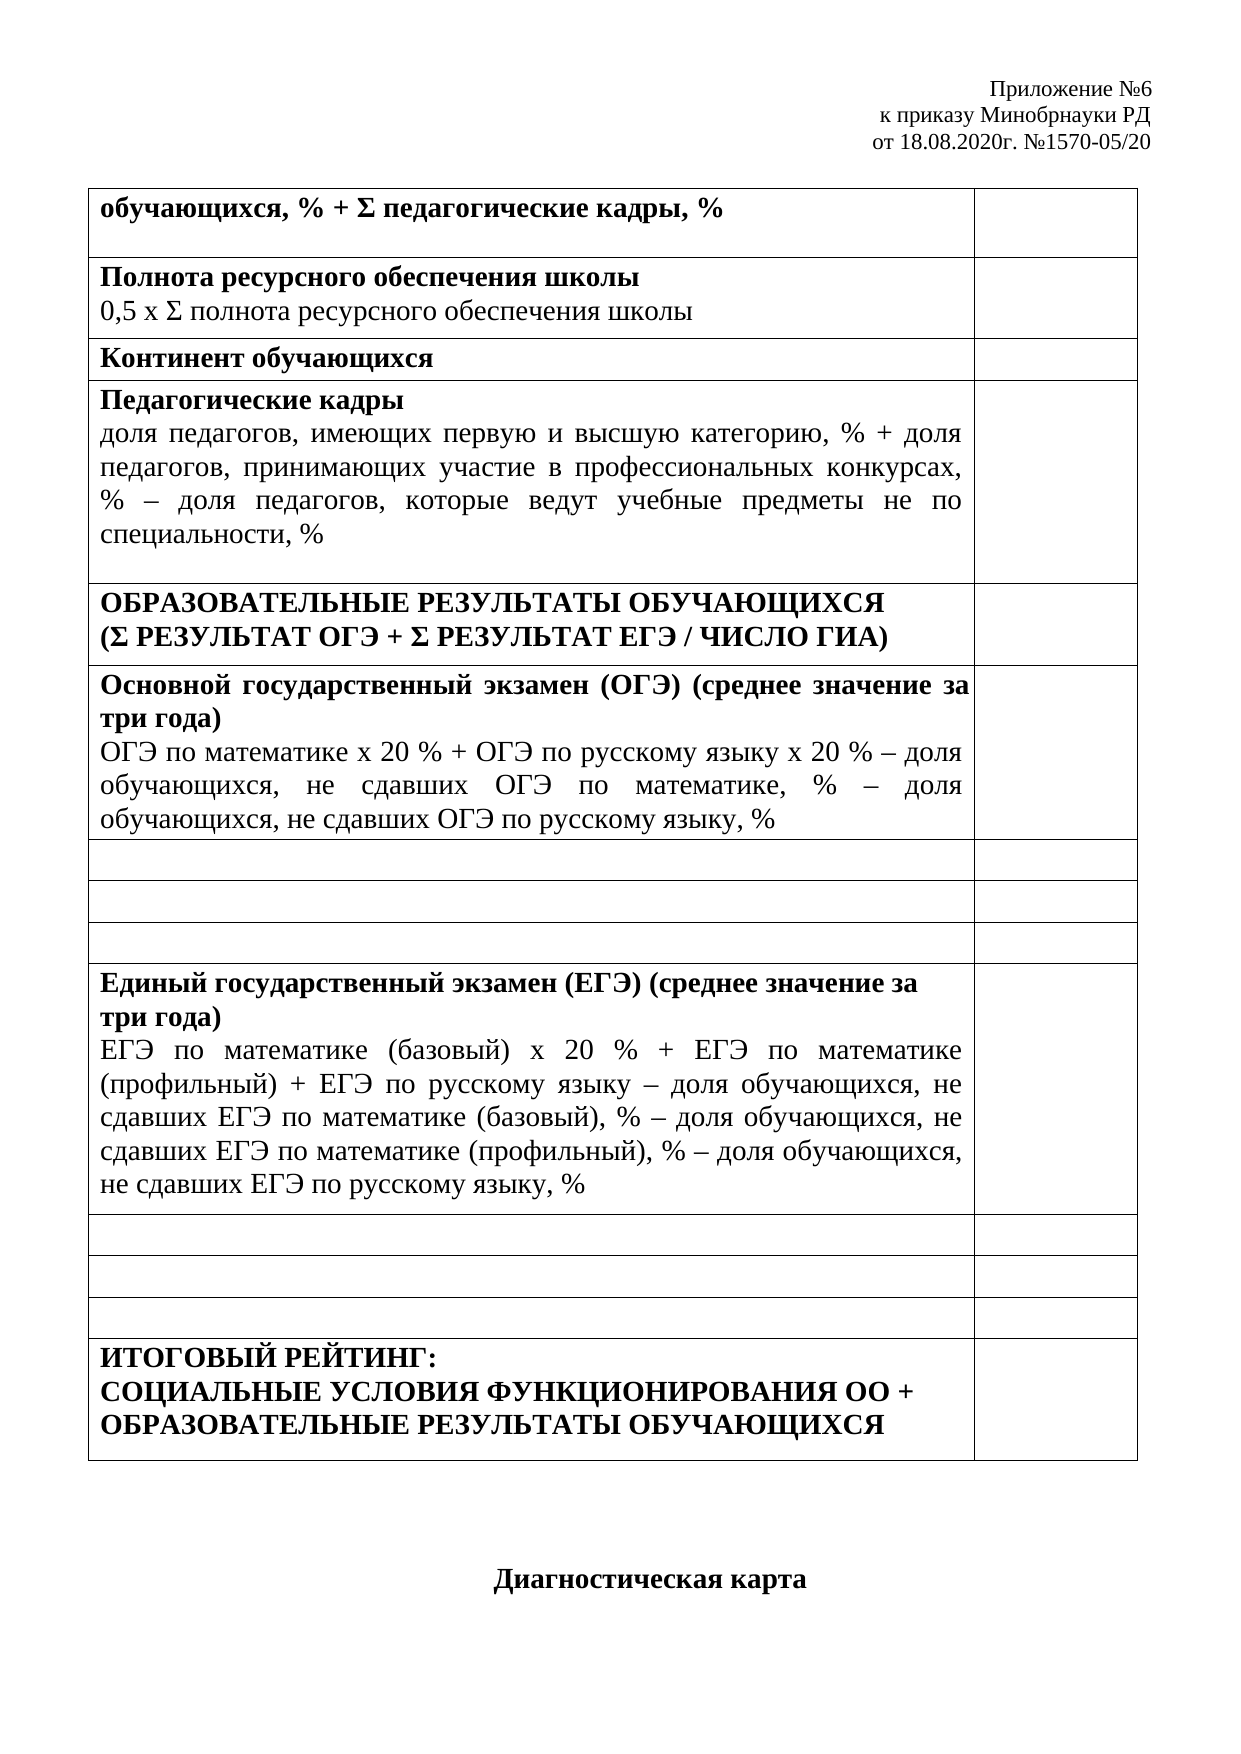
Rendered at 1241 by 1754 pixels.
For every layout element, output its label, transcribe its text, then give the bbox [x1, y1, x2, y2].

table_cell [975, 1215, 1137, 1255]
table_cell [89, 881, 974, 922]
table_cell [975, 923, 1137, 963]
table_cell [975, 584, 1137, 664]
table_cell [975, 840, 1137, 880]
table_cell [89, 1298, 974, 1338]
table_cell [975, 339, 1137, 379]
table_cell [975, 1298, 1137, 1338]
table_cell [89, 840, 974, 880]
table_cell [975, 1339, 1137, 1460]
table_cell [89, 1256, 974, 1297]
table_cell ИТОГОВЫЙ РЕЙТИНГ: СОЦИАЛЬНЫЕ УСЛОВИЯ ФУНКЦИОНИРОВАНИЯ ОО + ОБРАЗОВАТЕЛЬНЫЕ РЕЗУЛЬТАТЫ ОБУЧАЮЩИХСЯ [89, 1339, 974, 1460]
table_cell [975, 666, 1137, 839]
table_cell ОБРАЗОВАТЕЛЬНЫЕ РЕЗУЛЬТАТЫ ОБУЧАЮЩИХСЯ (Σ РЕЗУЛЬТАТ ОГЭ + Σ РЕЗУЛЬТАТ ЕГЭ / ЧИСЛО ГИА) [89, 584, 974, 664]
table_cell Основной государственный экзамен (ОГЭ) (среднее значение за три года) ОГЭ по математике х 20 % + ОГЭ по русскому языку х 20 % – доля обучающихся, не сдавших ОГЭ по математике, % – доля обучающихся, не сдавших ОГЭ по русскому языку, % [89, 666, 974, 839]
table_cell [975, 381, 1137, 583]
table_cell [975, 258, 1137, 338]
table_cell [975, 964, 1137, 1214]
table_cell Педагогические кадры доля педагогов, имеющих первую и высшую категорию, % + доля педагогов, принимающих участие в профессиональных конкурсах, % – доля педагогов, которые ведут учебные предметы не по специальности, % [89, 381, 974, 583]
table_cell [975, 189, 1137, 257]
table_cell [975, 1256, 1137, 1297]
table_cell Континент обучающихся [89, 339, 974, 379]
table_cell [89, 1215, 974, 1255]
table_cell [975, 881, 1137, 922]
table_cell Полнота ресурсного обеспечения школы 0,5 х Σ полнота ресурсного обеспечения школы [89, 258, 974, 338]
text Диагностическая карта [148, 1562, 1151, 1595]
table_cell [89, 189, 974, 257]
table_cell Единый государственный экзамен (ЕГЭ) (среднее значение за три года) ЕГЭ по математике (базовый) х 20 % + ЕГЭ по математике (профильный) + ЕГЭ по русскому языку – доля обучающихся, не сдавших ЕГЭ по математике (базовый), % – доля обучающихся, не сдавших ЕГЭ по математике (профильный), % – доля обучающихся, не сдавших ЕГЭ по русскому языку, % [89, 964, 974, 1214]
table_cell [89, 923, 974, 963]
